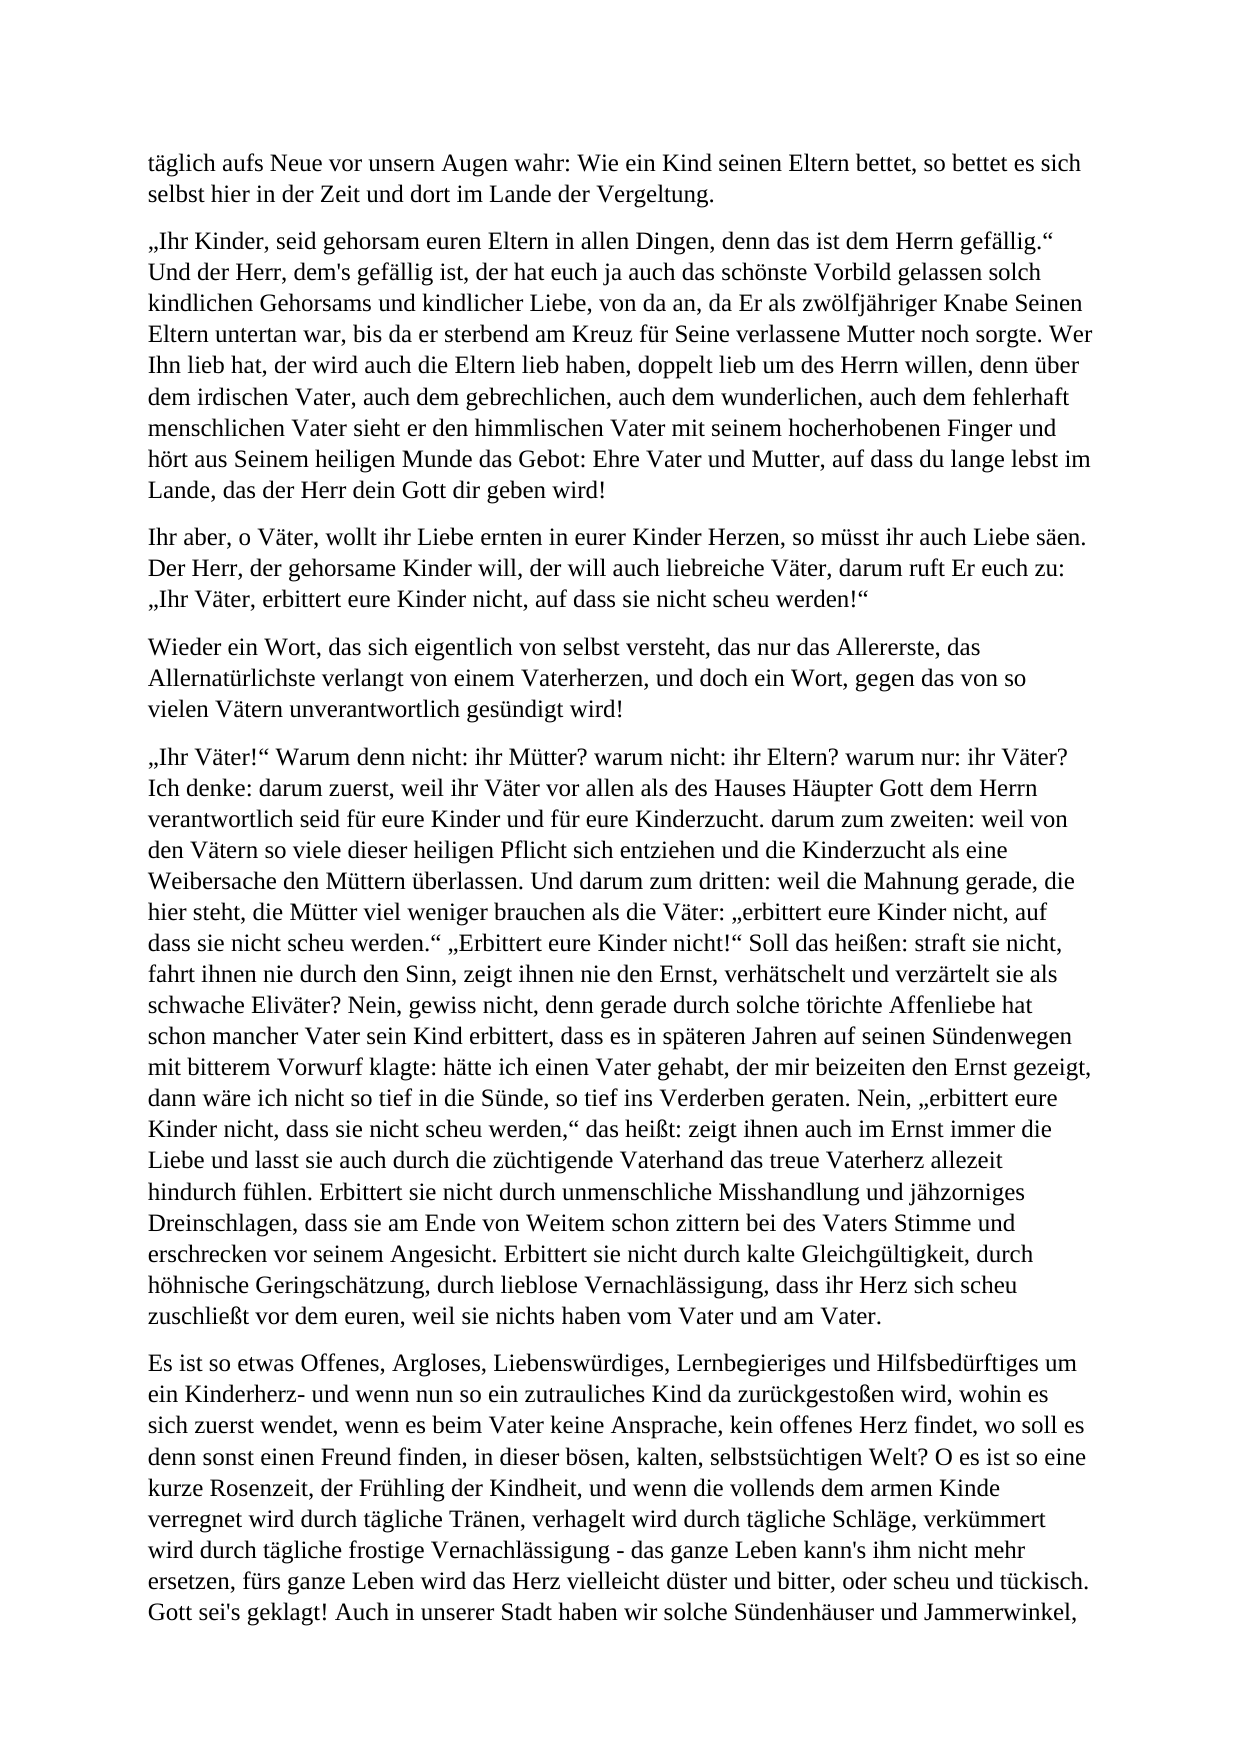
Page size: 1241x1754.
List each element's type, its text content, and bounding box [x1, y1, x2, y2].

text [148, 1348, 1093, 1626]
text Ihr aber, o Väter, wollt ihr Liebe ernten in eurer Kinder Herzen, so müsst ihr auch Liebe säen. Der Herr, der gehorsame Kinder will, der will auch liebreiche Väter, darum ruft Er euch zu: „Ihr Väter, erbittert eure Kinder nicht, auf dass sie nicht scheu werden!“ [148, 522, 1093, 613]
text Wieder ein Wort, das sich eigentlich von selbst versteht, das nur das Allererste, das Allernatürlichste verlangt von einem Vaterherzen, und doch ein Wort, gegen das von so vielen Vätern unverantwortlich gesündigt wird! [148, 632, 1093, 723]
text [148, 148, 1093, 207]
text „Ihr Väter!“ Warum denn nicht: ihr Mütter? warum nicht: ihr Eltern? warum nur: ihr Väter? Ich denke: darum zuerst, weil ihr Väter vor allen als des Hauses Häupter Gott dem Herrn verantwortlich seid für eure Kinder und für eure Kinderzucht. darum zum zweiten: weil von den Vätern so viele dieser heiligen Pflicht sich entziehen und die Kinderzucht als eine Weibersache den Müttern überlassen. Und darum zum dritten: weil die Mahnung gerade, die hier steht, die Mütter viel weniger brauchen als die Väter: „erbittert eure Kinder nicht, auf dass sie nicht scheu werden.“ „Erbittert eure Kinder nicht!“ Soll das heißen: straft sie nicht, fahrt ihnen nie durch den Sinn, zeigt ihnen nie den Ernst, verhätschelt und verzärtelt sie als schwache Eliväter? Nein, gewiss nicht, denn gerade durch solche törichte Affenliebe hat schon mancher Vater sein Kind erbittert, dass es in späteren Jahren auf seinen Sündenwegen mit bitterem Vorwurf klagte: hätte ich einen Vater gehabt, der mir beizeiten den Ernst gezeigt, dann wäre ich nicht so tief in die Sünde, so tief ins Verderben geraten. Nein, „erbittert eure Kinder nicht, dass sie nicht scheu werden,“ das heißt: zeigt ihnen auch im Ernst immer die Liebe und lasst sie auch durch die züchtigende Vaterhand das treue Vaterherz allezeit hindurch fühlen. Erbittert sie nicht durch unmenschliche Misshandlung und jähzorniges Dreinschlagen, dass sie am Ende von Weitem schon zittern bei des Vaters Stimme und erschrecken vor seinem Angesicht. Erbittert sie nicht durch kalte Gleichgültigkeit, durch höhnische Geringschätzung, durch lieblose Vernachlässigung, dass ihr Herz sich scheu zuschließt vor dem euren, weil sie nichts haben vom Vater und am Vater. [148, 742, 1093, 1329]
text „Ihr Kinder, seid gehorsam euren Eltern in allen Dingen, denn das ist dem Herrn gefällig.“ Und der Herr, dem's gefällig ist, der hat euch ja auch das schönste Vorbild gelassen solch kindlichen Gehorsams und kindlicher Liebe, von da an, da Er als zwölfjähriger Knabe Seinen Eltern untertan war, bis da er sterbend am Kreuz für Seine verlassene Mutter noch sorgte. Wer Ihn lieb hat, der wird auch die Eltern lieb haben, doppelt lieb um des Herrn willen, denn über dem irdischen Vater, auch dem gebrechlichen, auch dem wunderlichen, auch dem fehlerhaft menschlichen Vater sieht er den himmlischen Vater mit seinem hocherhobenen Finger und hört aus Seinem heiligen Munde das Gebot: Ehre Vater und Mutter, auf dass du lange lebst im Lande, das der Herr dein Gott dir geben wird! [148, 226, 1093, 503]
